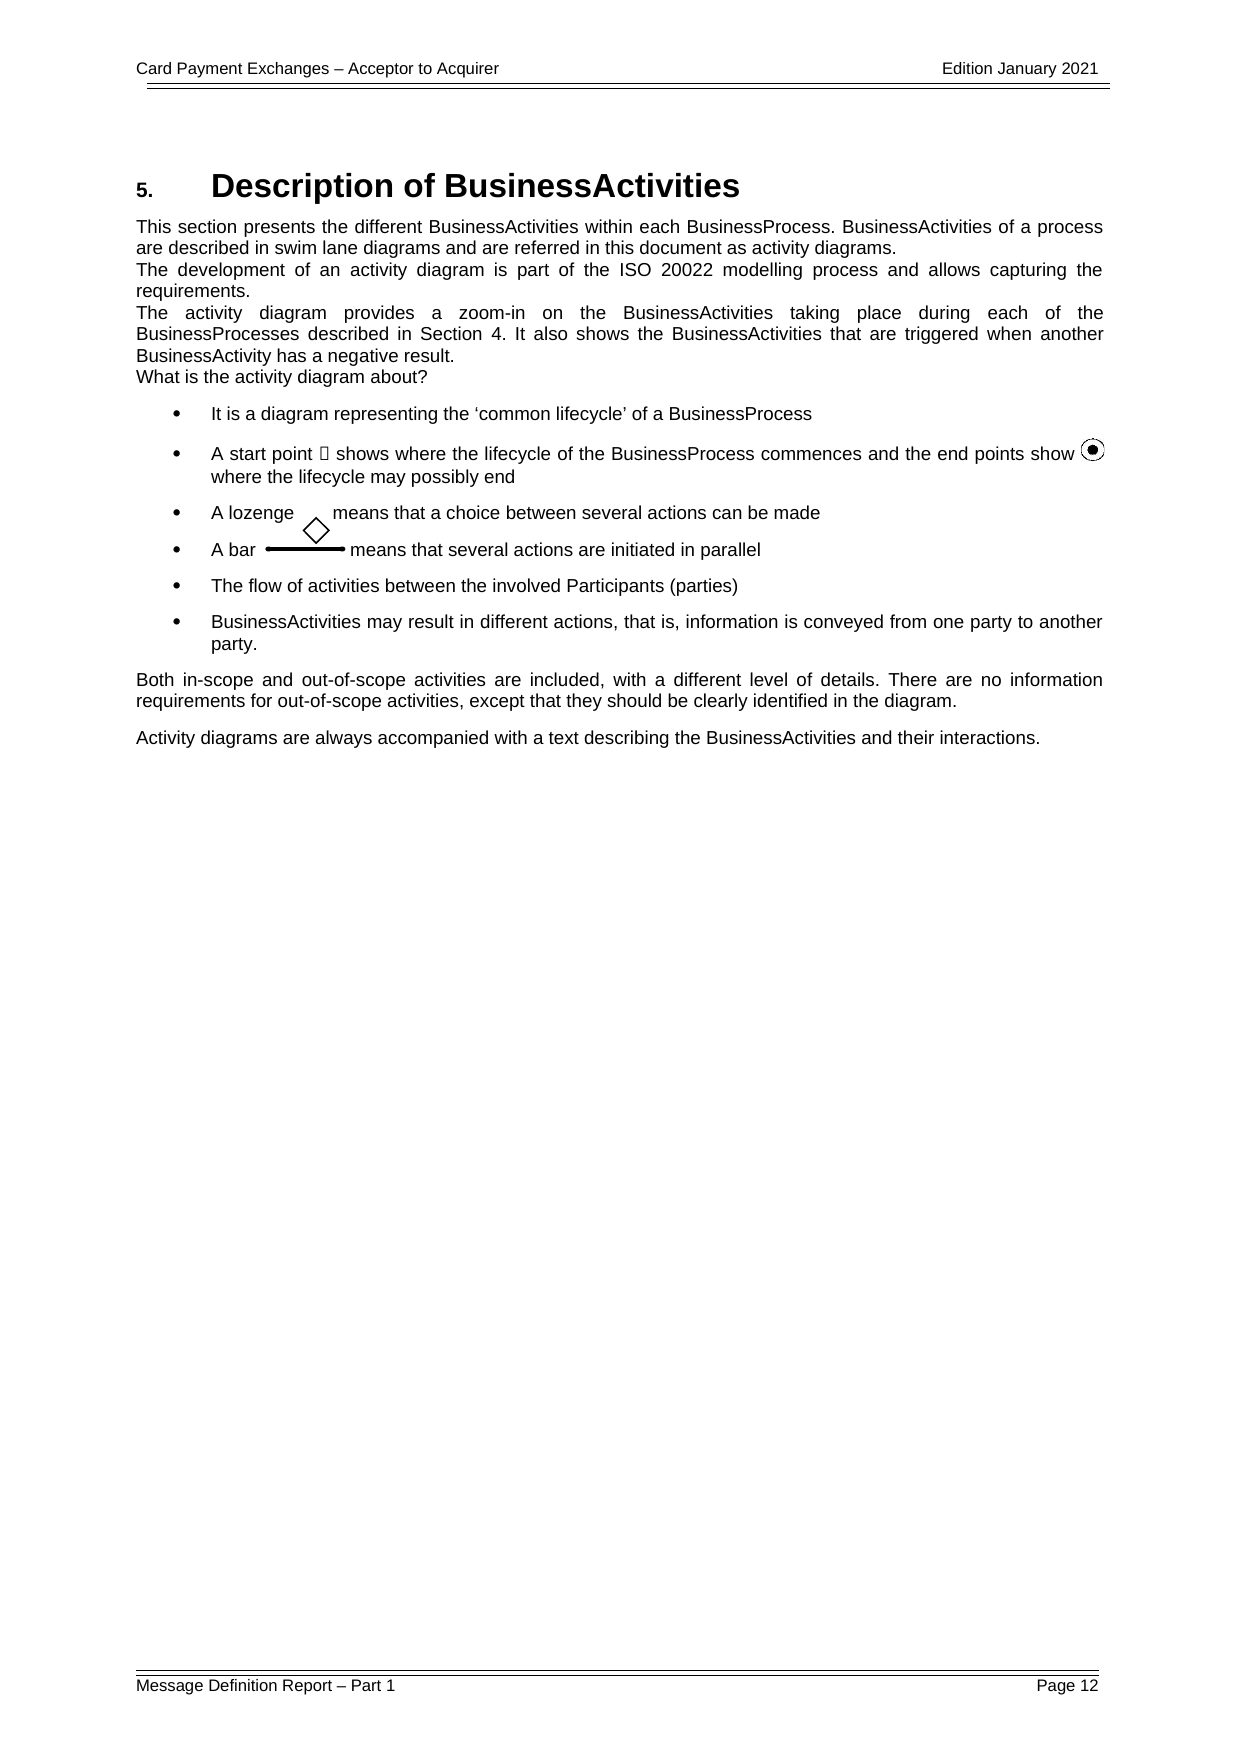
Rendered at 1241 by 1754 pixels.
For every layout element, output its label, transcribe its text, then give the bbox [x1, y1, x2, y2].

text This section presents the different BusinessActivities within each BusinessProcess. BusinessActivities of a process are described in swim lane diagrams and are referred in this document as activity diagrams. [136, 215, 1104, 258]
list BusinessActivities may result in different actions, that is, information is conveyed from one party to another party. [173, 611, 1104, 654]
list It is a diagram representing the ‘common lifecycle’ of a BusinessProcess [173, 402, 1104, 424]
list A start point  shows where the lifecycle of the BusinessProcess commences and the end points show where the lifecycle may possibly end [173, 439, 1104, 488]
list A bar means that several actions are initiated in parallel [173, 538, 1104, 560]
text Activity diagrams are always accompanied with a text describing the BusinessActivities and their interactions. [136, 726, 1104, 748]
text Both in-scope and out-of-scope activities are included, with a different level of details. There are no information requirements for out-of-scope activities, except that they should be clearly identified in the diagram. [136, 669, 1104, 712]
text The activity diagram provides a zoom-in on the BusinessActivities taking place during each of the BusinessProcesses described in Section 4.. It also shows the BusinessActivities that are triggered when another BusinessActivity has a negative result. [136, 302, 1104, 366]
subtitle Description of BusinessActivities [136, 167, 1104, 205]
text What is the activity diagram about? [136, 366, 1104, 388]
text The development of an activity diagram is part of the ISO 20022 modelling process and allows capturing the requirements. [136, 258, 1104, 302]
list A lozenge means that a choice between several actions can be made [173, 502, 1104, 524]
picture [1081, 438, 1105, 461]
list The flow of activities between the involved Participants (parties) [173, 575, 1104, 596]
